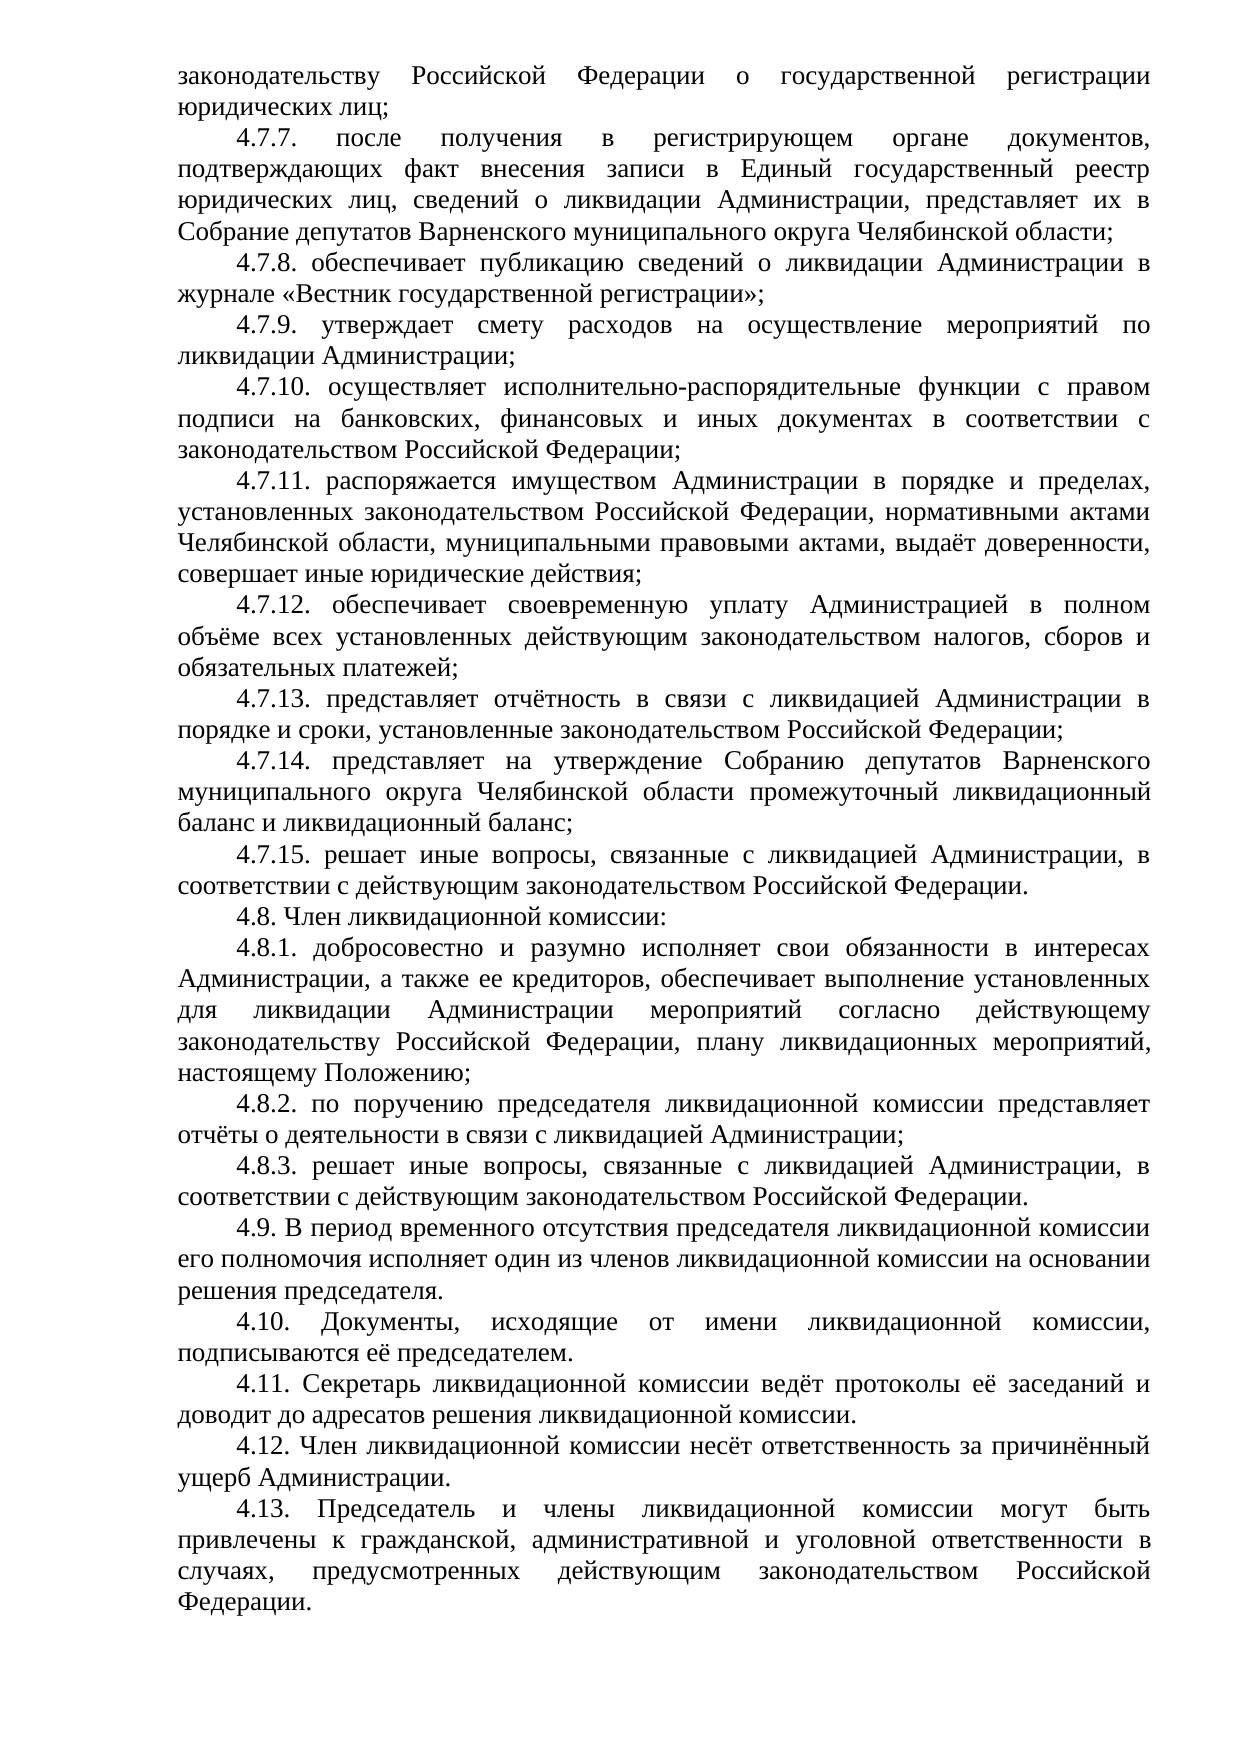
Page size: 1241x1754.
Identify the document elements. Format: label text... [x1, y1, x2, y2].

text 4.7.14. представляет на утверждение Собранию депутатов Варненского муниципального округа Челябинской области промежуточный ликвидационный баланс и ликвидационный баланс; [177, 744, 1152, 838]
text 4.8.2. по поручению председателя ликвидационной комиссии представляет отчёты о деятельности в связи с ликвидацией Администрации; [177, 1087, 1152, 1149]
text 4.13. Председатель и члены ликвидационной комиссии могут быть привлечены к гражданской, административной и уголовной ответственности в случаях, предусмотренных действующим законодательством Российской Федерации. [177, 1492, 1152, 1616]
text 4.7.8. обеспечивает публикацию сведений о ликвидации Администрации в журнале «Вестник государственной регистрации»; [177, 246, 1152, 308]
text 4.7.7. после получения в регистрирующем органе документов, подтверждающих факт внесения записи в Единый государственный реестр юридических лиц, сведений о ликвидации Администрации, представляет их в Собрание депутатов Варненского муниципального округа Челябинской области; [177, 121, 1152, 246]
text 4.8.3. решает иные вопросы, связанные с ликвидацией Администрации, в соответствии с действующим законодательством Российской Федерации. [177, 1149, 1152, 1211]
text 4.11. Секретарь ликвидационной комиссии ведёт протоколы её заседаний и доводит до адресатов решения ликвидационной комиссии. [177, 1367, 1152, 1429]
text 4.9. В период временного отсутствия председателя ликвидационной комиссии его полномочия исполняет один из членов ликвидационной комиссии на основании решения председателя. [177, 1211, 1152, 1305]
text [177, 59, 1152, 121]
text 4.8.1. добросовестно и разумно исполняет свои обязанности в интересах Администрации, а также ее кредиторов, обеспечивает выполнение установленных для ликвидации Администрации мероприятий согласно действующему законодательству Российской Федерации, плану ликвидационных мероприятий, настоящему Положению; [177, 931, 1152, 1087]
text 4.7.10. осуществляет исполнительно-распорядительные функции с правом подписи на банковских, финансовых и иных документах в соответствии с законодательством Российской Федерации; [177, 371, 1152, 464]
text 4.12. Член ликвидационной комиссии несёт ответственность за причинённый ущерб Администрации. [177, 1429, 1152, 1492]
text 4.10. Документы, исходящие от имени ликвидационной комиссии, подписываются её председателем. [177, 1305, 1152, 1367]
text 4.7.11. распоряжается имуществом Администрации в порядке и пределах, установленных законодательством Российской Федерации, нормативными актами Челябинской области, муниципальными правовыми актами, выдаёт доверенности, совершает иные юридические действия; [177, 464, 1152, 588]
text 4.8. Член ликвидационной комиссии: [177, 900, 1152, 931]
text 4.7.12. обеспечивает своевременную уплату Администрацией в полном объёме всех установленных действующим законодательством налогов, сборов и обязательных платежей; [177, 588, 1152, 682]
text 4.7.15. решает иные вопросы, связанные с ликвидацией Администрации, в соответствии с действующим законодательством Российской Федерации. [177, 838, 1152, 900]
text 4.7.13. представляет отчётность в связи с ликвидацией Администрации в порядке и сроки, установленные законодательством Российской Федерации; [177, 682, 1152, 744]
text 4.7.9. утверждает смету расходов на осуществление мероприятий по ликвидации Администрации; [177, 308, 1152, 371]
